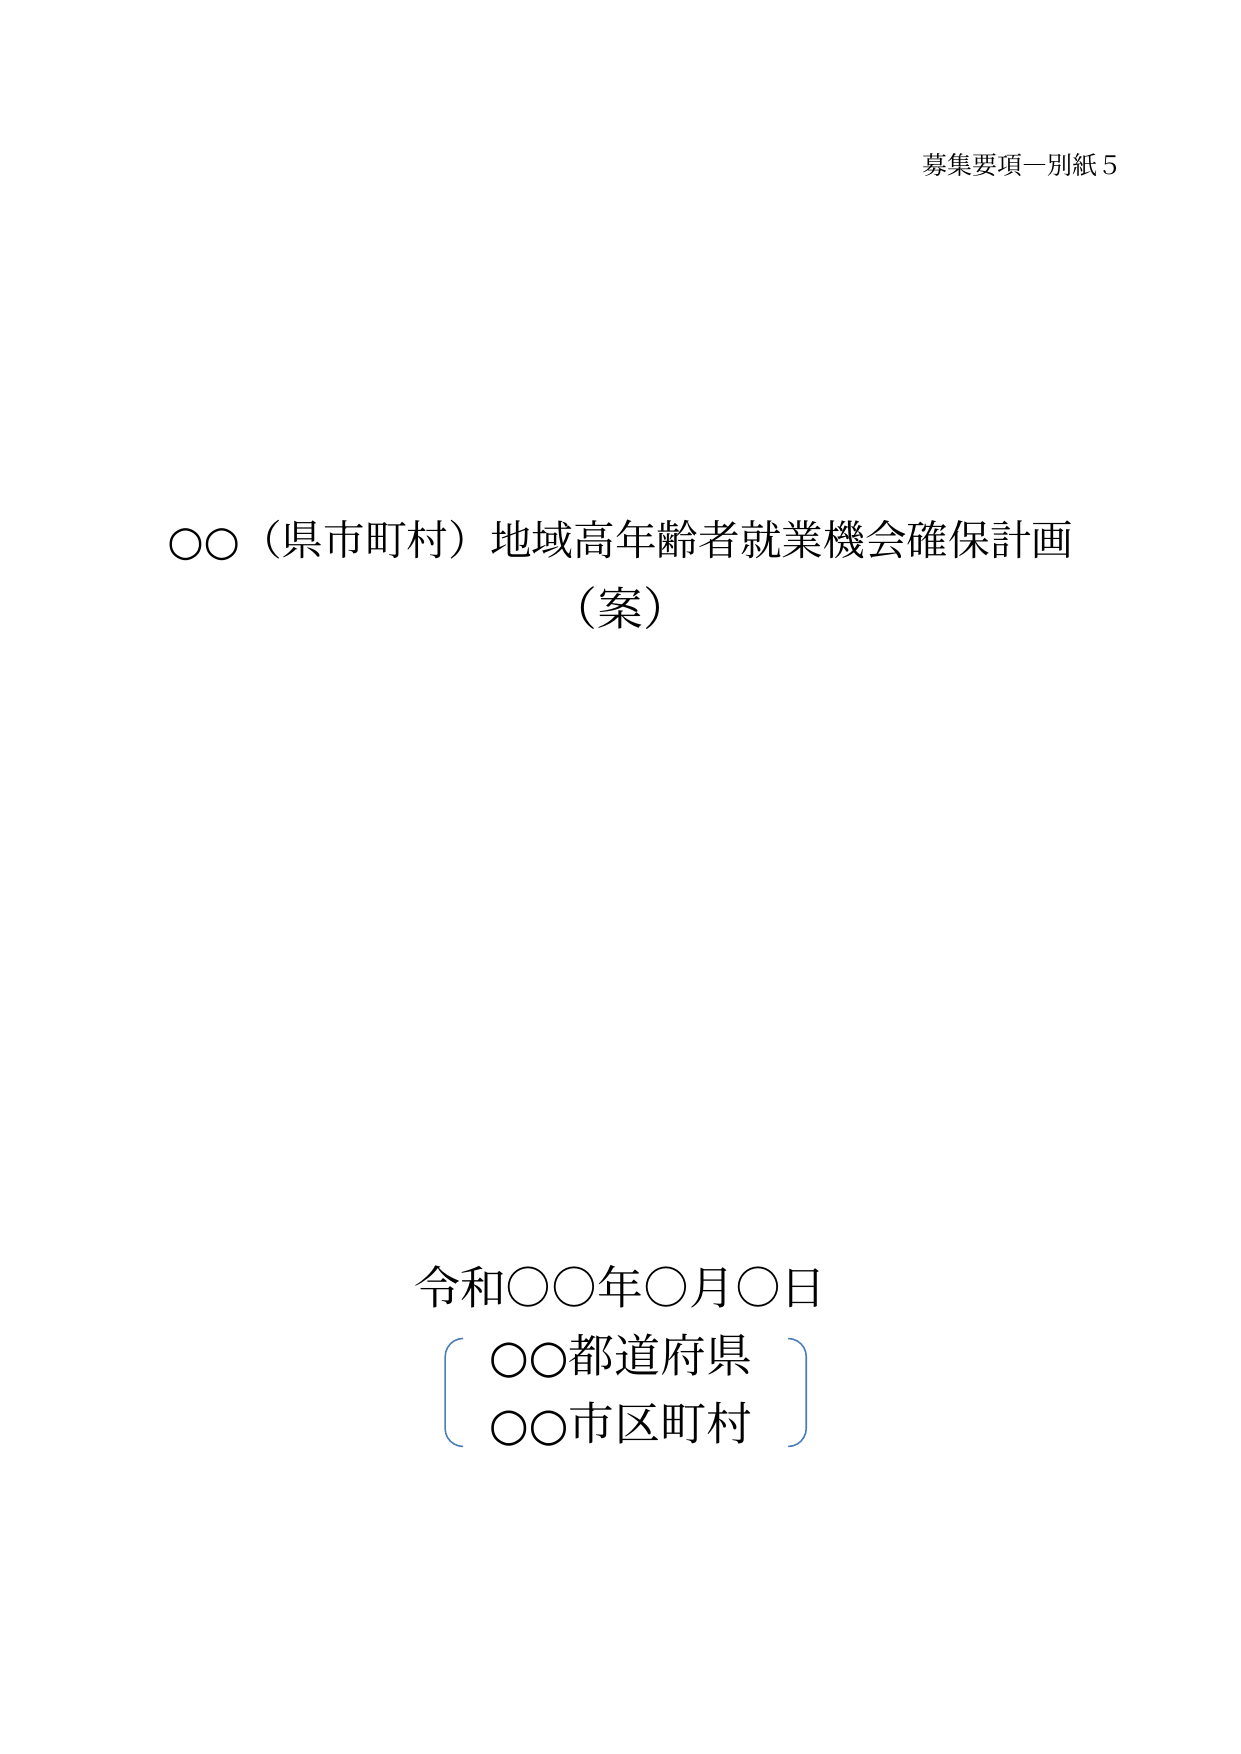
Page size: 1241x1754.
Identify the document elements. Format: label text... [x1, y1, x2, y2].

text 令和○○年○月○日 [118, 1251, 1122, 1318]
text ○○市区町村 [118, 1386, 1122, 1454]
text （案） [118, 571, 1122, 639]
text ○○都道府県 [118, 1318, 1122, 1386]
text ○○（県市町村）地域高年齢者就業機会確保計画 [118, 503, 1122, 571]
text 募集要項―別紙５ [118, 130, 1122, 198]
